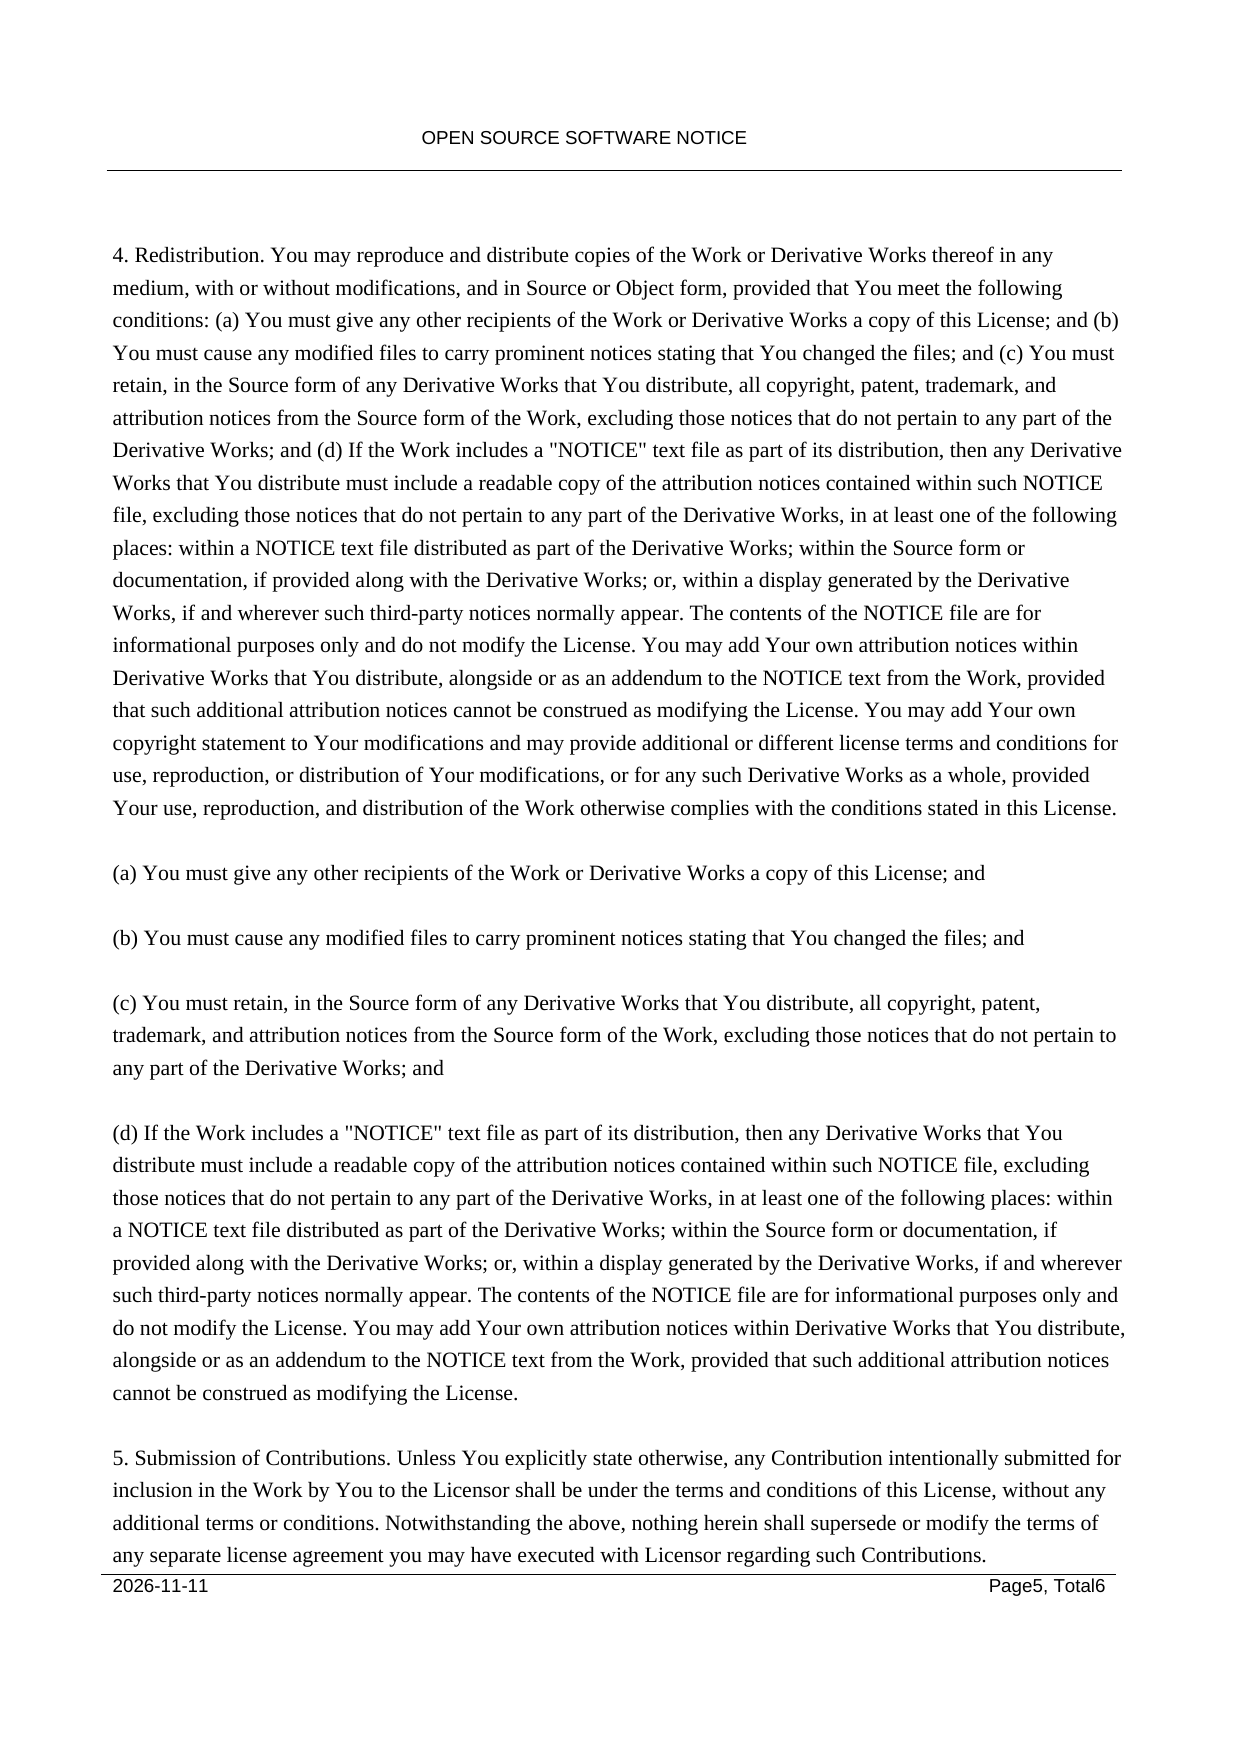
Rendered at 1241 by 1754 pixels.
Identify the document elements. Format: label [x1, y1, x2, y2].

text [112, 206, 1128, 1571]
